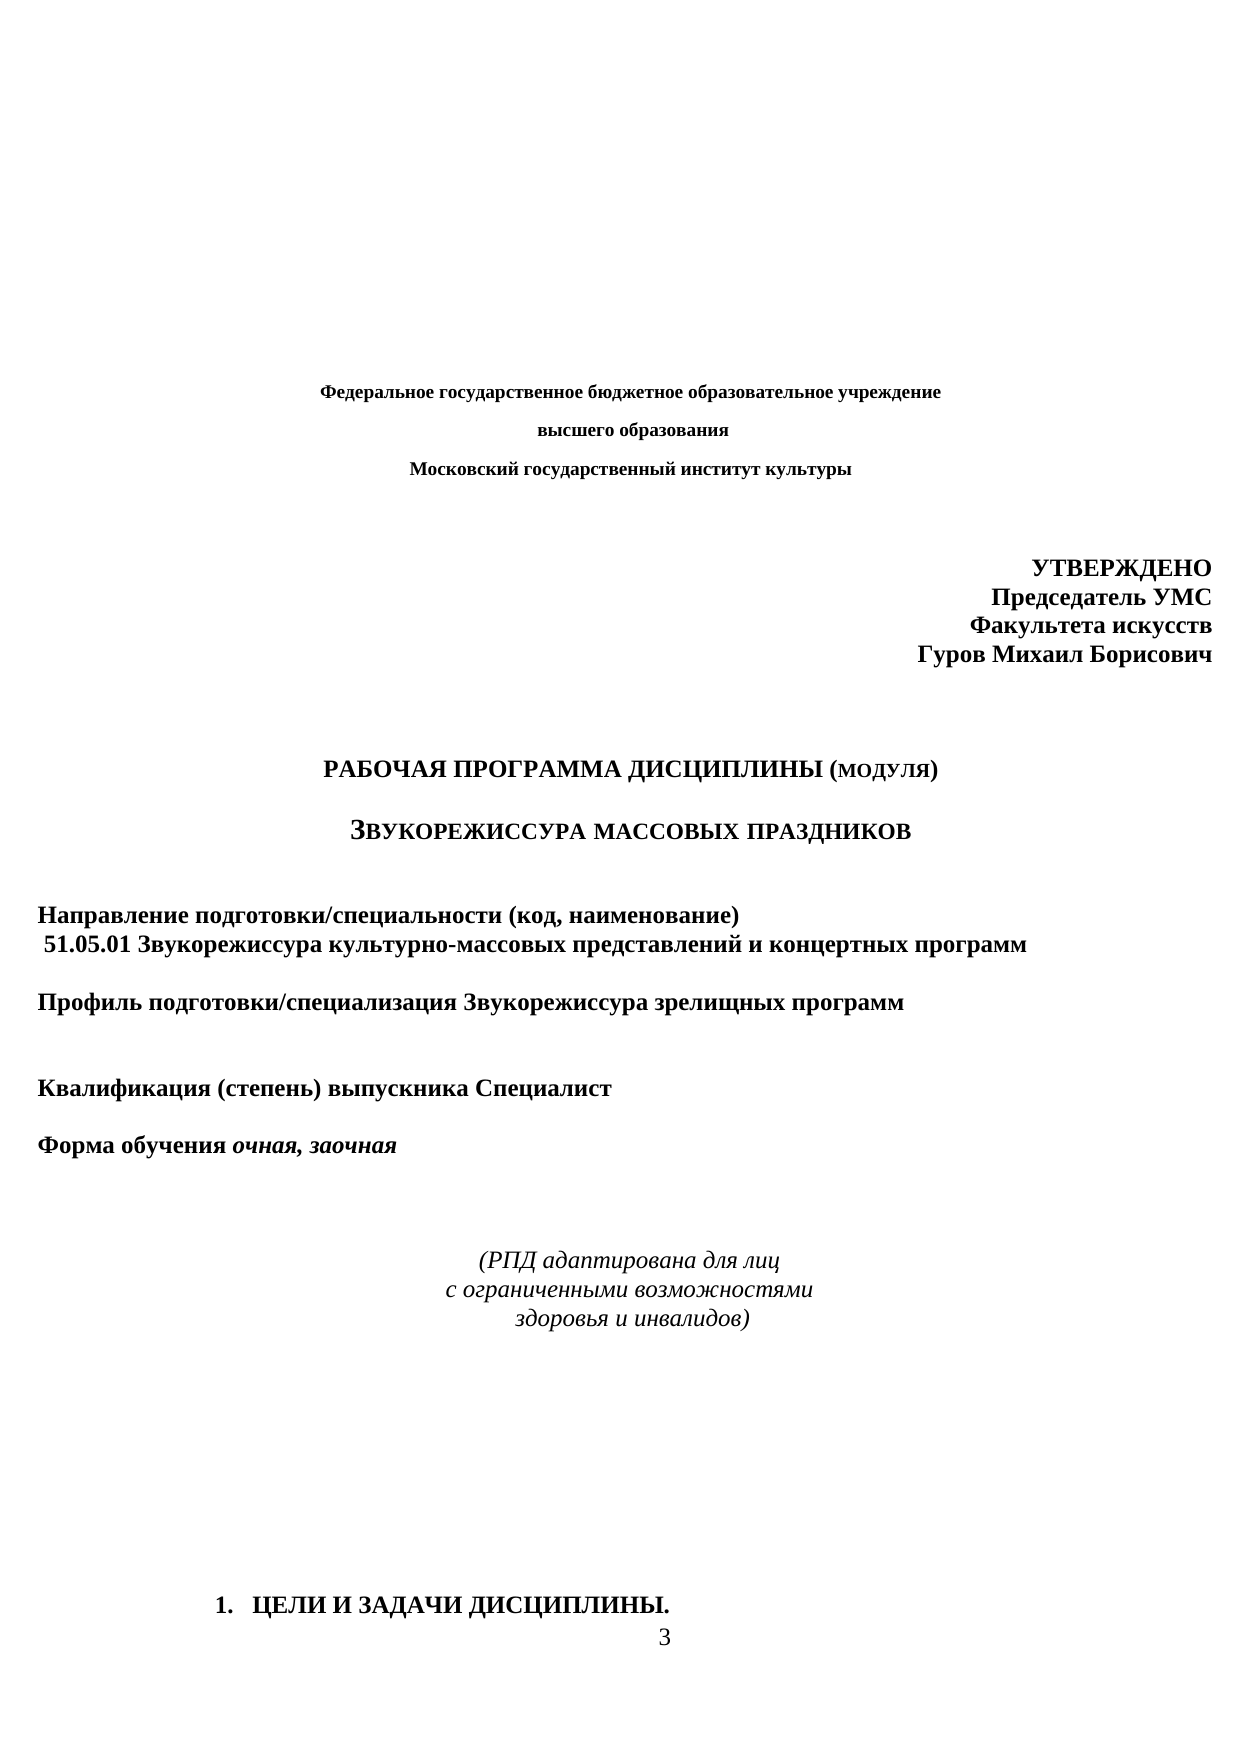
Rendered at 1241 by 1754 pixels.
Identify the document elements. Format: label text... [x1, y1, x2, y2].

text Профиль подготовки/специализация Звукорежиссура зрелищных программ [37, 987, 1223, 1015]
table_header УТВЕРЖДЕНО Председатель УМС Факультета искусств Гуров Михаил Борисович [781, 553, 1223, 697]
text Квалификация (степень) выпускника Специалист [37, 1073, 1223, 1102]
text высшего образования [37, 419, 1223, 457]
text Федеральное государственное бюджетное образовательное учреждение [37, 381, 1223, 419]
text Форма обучения очная, заочная [37, 1130, 1223, 1159]
text здоровья и инвалидов) [37, 1303, 1223, 1332]
text с ограниченными возможностями [37, 1274, 1223, 1303]
text Московский государственный институт культуры [37, 457, 1223, 496]
table_header Звукорежиссура массовых праздников [235, 812, 1026, 872]
text РАБОЧАЯ ПРОГРАММА ДИСЦИПЛИНЫ (модуля) [37, 754, 1223, 783]
text (РПД адаптирована для лиц [37, 1245, 1223, 1274]
list ЦЕЛИ И ЗАДАЧИ ДИСЦИПЛИНЫ. [214, 1590, 1152, 1619]
text Направление подготовки/специальности (код, наименование) [37, 900, 1223, 929]
text 51.05.01 Звукорежиссура культурно-массовых представлений и концертных программ [37, 929, 1223, 958]
